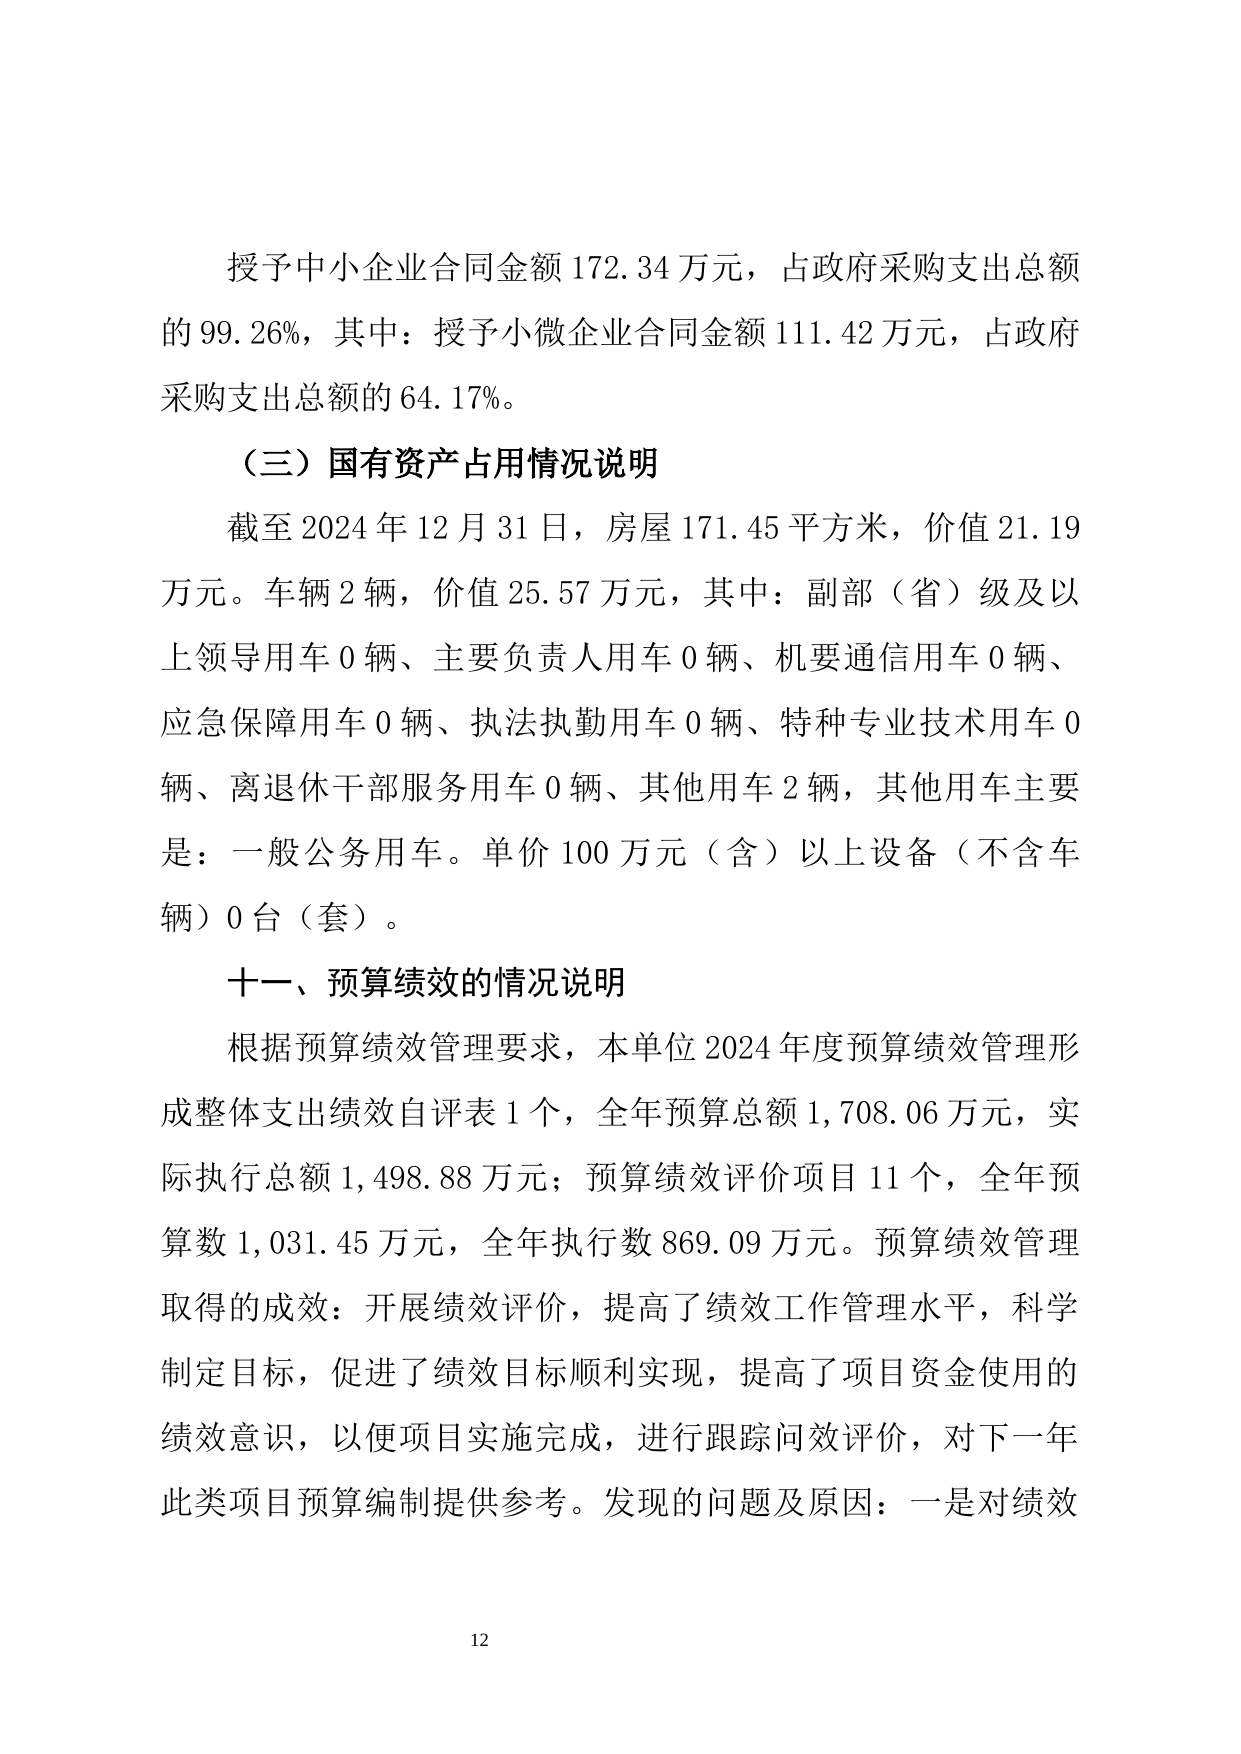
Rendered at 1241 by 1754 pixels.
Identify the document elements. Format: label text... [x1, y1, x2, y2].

text （三）国有资产占用情况说明 [159, 428, 1081, 493]
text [159, 1013, 1081, 1533]
text 截至2024年12月31日，房屋171.45平方米，价值21.19万元。车辆2辆，价值25.57万元，其中：副部（省）级及以上领导用车0辆、主要负责人用车0辆、机要通信用车0辆、应急保障用车0辆、执法执勤用车0辆、特种专业技术用车0辆、离退休干部服务用车0辆、其他用车2辆，其他用车主要是：一般公务用车。单价100万元（含）以上设备（不含车辆）0台（套）。 [159, 493, 1081, 948]
text 十一、预算绩效的情况说明 [159, 948, 1081, 1013]
text 授予中小企业合同金额172.34万元，占政府采购支出总额的99.26%，其中：授予小微企业合同金额111.42万元，占政府采购支出总额的64.17%。 [159, 233, 1081, 428]
